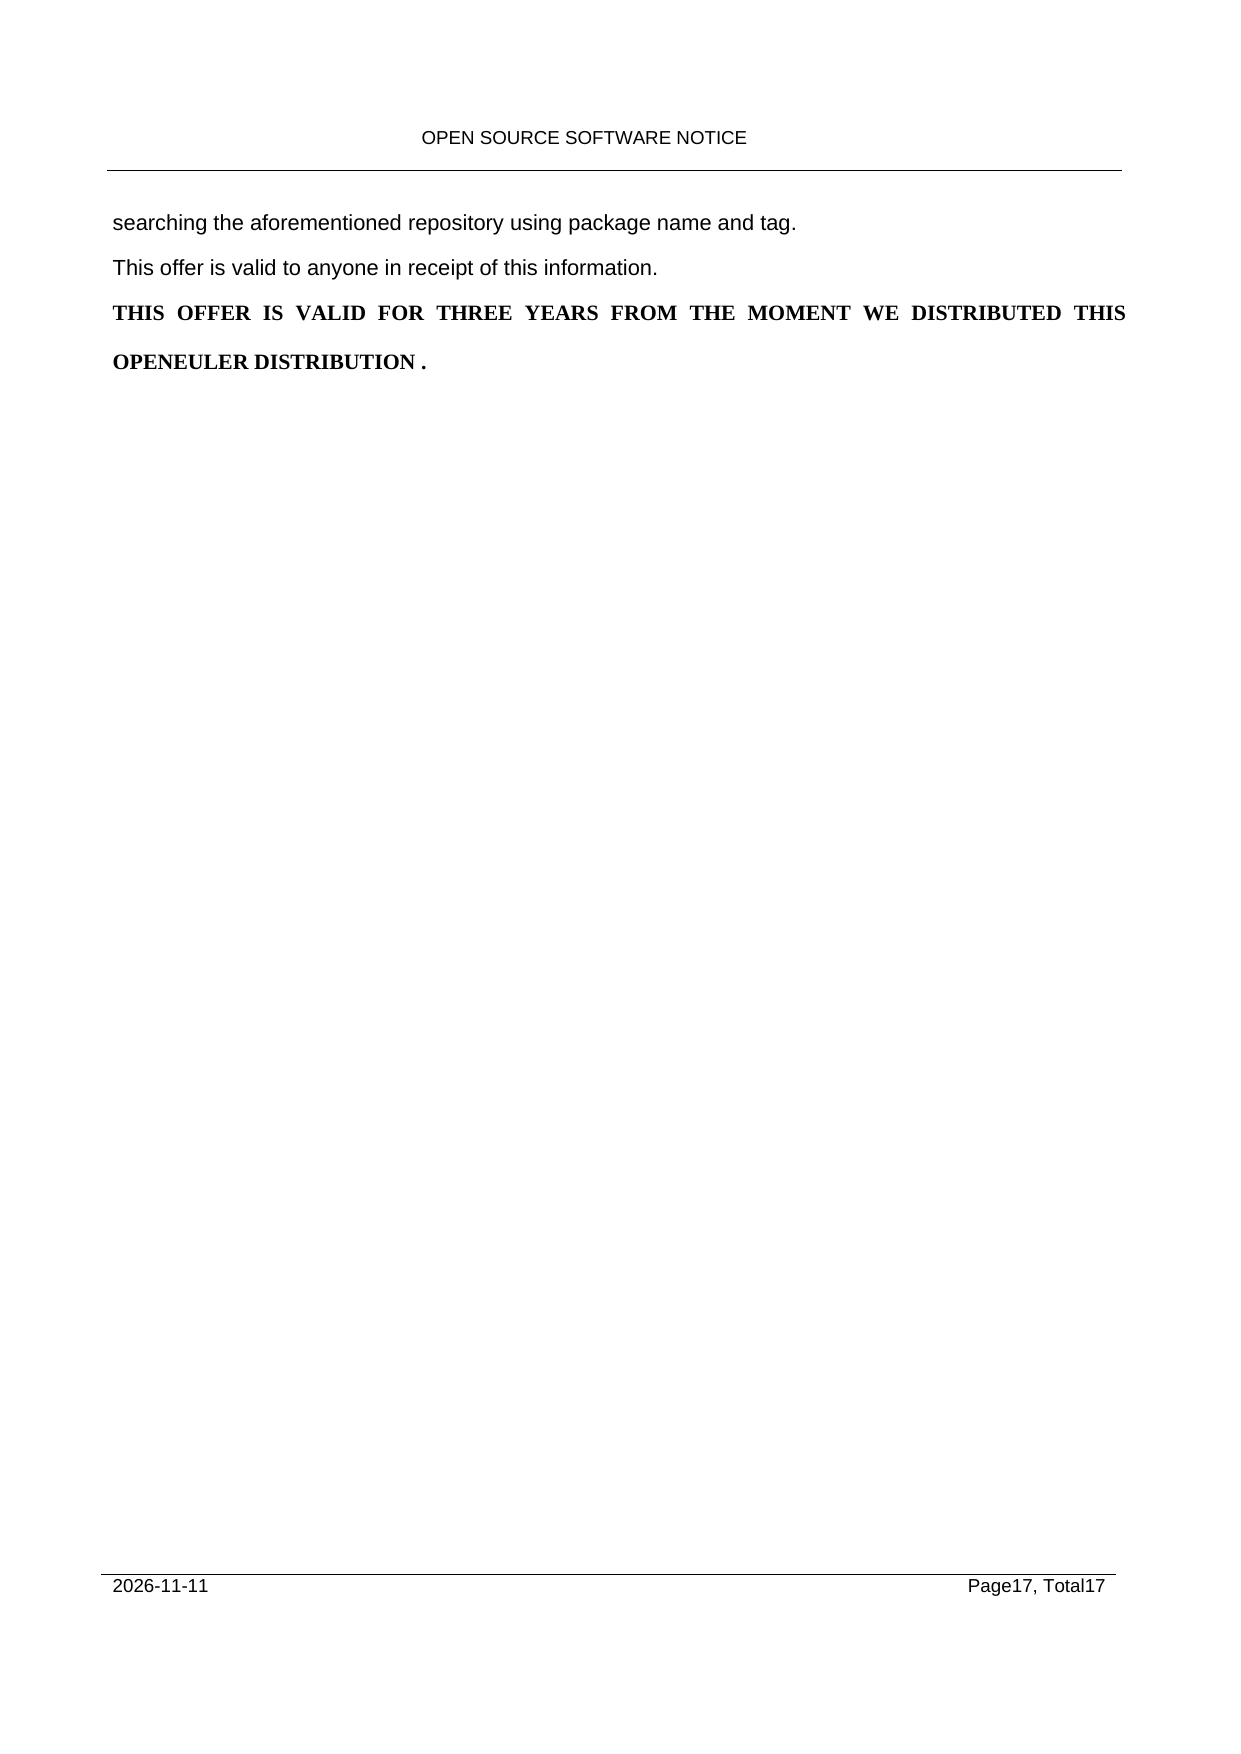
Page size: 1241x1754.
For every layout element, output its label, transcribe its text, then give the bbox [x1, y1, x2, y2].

text THIS OFFER IS VALID FOR THREE YEARS FROM THE MOMENT WE DISTRIBUTED THIS OPENEULER DISTRIBUTION . [112, 297, 1128, 378]
text This offer is valid to anyone in receipt of this information. [112, 251, 1128, 284]
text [112, 206, 1128, 239]
